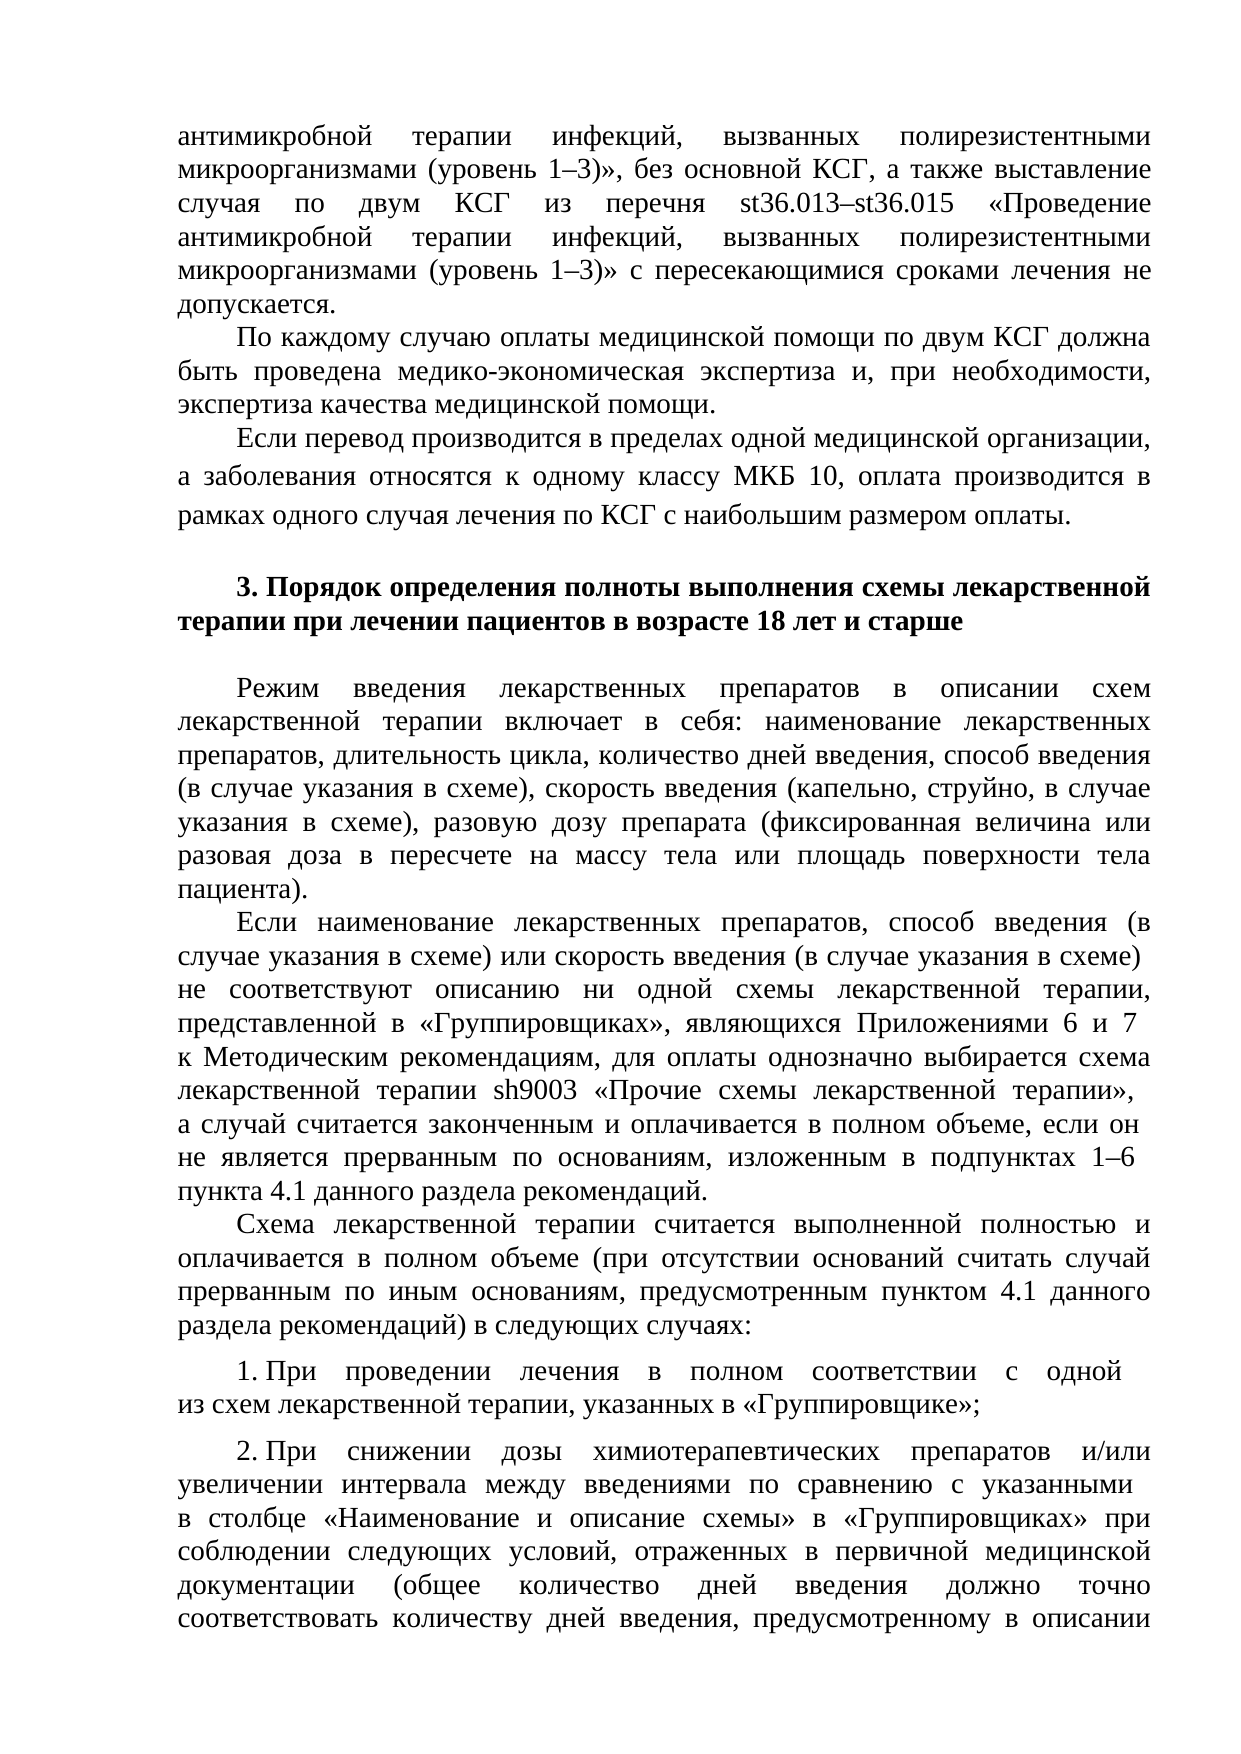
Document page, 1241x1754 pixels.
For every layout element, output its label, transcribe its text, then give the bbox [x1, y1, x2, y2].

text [177, 118, 1152, 319]
text 3. Порядок определения полноты выполнения схемы лекарственной терапии при лечении пациентов в возрасте 18 лет и старше [177, 569, 1152, 636]
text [177, 1433, 1152, 1634]
text По каждому случаю оплаты медицинской помощи по двум КСГ должна быть проведена медико-экономическая экспертиза и, при необходимости, экспертиза качества медицинской помощи. [177, 319, 1152, 420]
text Режим введения лекарственных препаратов в описании схем лекарственной терапии включает в себя: наименование лекарственных препаратов, длительность цикла, количество дней введения, способ введения (в случае указания в схеме), скорость введения (капельно, струйно, в случае указания в схеме), разовую дозу препарата (фиксированная величина или разовая доза в пересчете на массу тела или площадь поверхности тела пациента). [177, 670, 1152, 904]
text Если наименование лекарственных препаратов, способ введения (в случае указания в схеме) или скорость введения (в случае указания в схеме) не соответствуют описанию ни одной схемы лекарственной терапии, представленной в «Группировщиках», являющихся Приложениями 6 и 7 к Методическим рекомендациям, для оплаты однозначно выбирается схема лекарственной терапии sh9003 «Прочие схемы лекарственной терапии», а случай считается законченным и оплачивается в полном объеме, если он не является прерванным по основаниям, изложенным в подпунктах 1–6 пункта 4.1 данного раздела рекомендаций. [177, 904, 1152, 1206]
text Если перевод производится в пределах одной медицинской организации, а заболевания относятся к одному классу МКБ 10, оплата производится в рамках одного случая лечения по КСГ с наибольшим размером оплаты. [177, 420, 1152, 531]
text Схема лекарственной терапии считается выполненной полностью и оплачивается в полном объеме (при отсутствии оснований считать случай прерванным по иным основаниям, предусмотренным пунктом 4.1 данного раздела рекомендаций) в следующих случаях: [177, 1206, 1152, 1341]
text 1. При проведении лечения в полном соответствии с одной из схем лекарственной терапии, указанных в «Группировщике»; [177, 1353, 1152, 1420]
